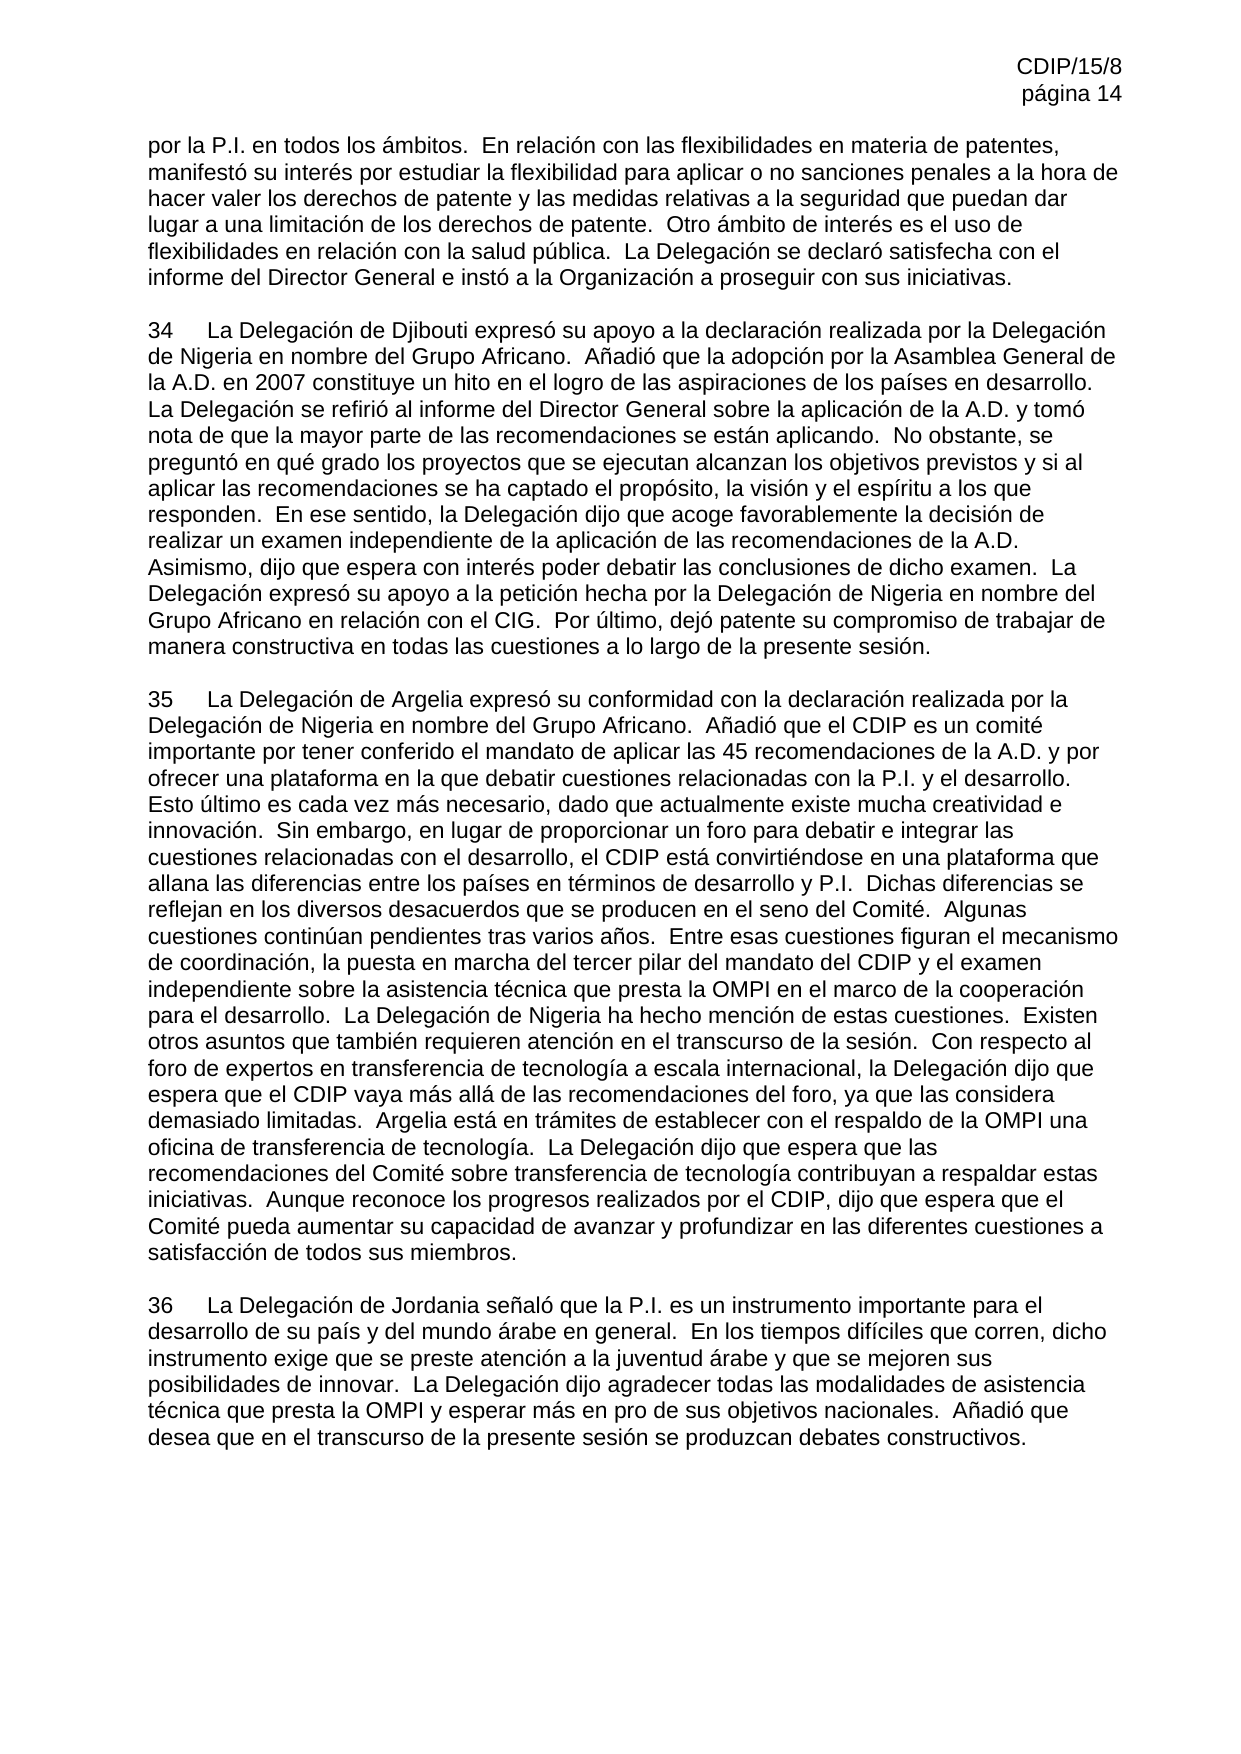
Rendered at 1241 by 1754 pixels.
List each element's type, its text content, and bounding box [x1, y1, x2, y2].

text La Delegación de Jordania señaló que la P.I. es un instrumento importante para el desarrollo de su país y del mundo árabe en general. En los tiempos difíciles que corren, dicho instrumento exige que se preste atención a la juventud árabe y que se mejoren sus posibilidades de innovar. La Delegación dijo agradecer todas las modalidades de asistencia técnica que presta la OMPI y esperar más en pro de sus objetivos nacionales. Añadió que desea que en el transcurso de la presente sesión se produzcan debates constructivos. [148, 1292, 1122, 1450]
text La Delegación de Djibouti expresó su apoyo a la declaración realizada por la Delegación de Nigeria en nombre del Grupo Africano. Añadió que la adopción por la Asamblea General de la A.D. en 2007 constituye un hito en el logro de las aspiraciones de los países en desarrollo. La Delegación se refirió al informe del Director General sobre la aplicación de la A.D. y tomó nota de que la mayor parte de las recomendaciones se están aplicando. No obstante, se preguntó en qué grado los proyectos que se ejecutan alcanzan los objetivos previstos y si al aplicar las recomendaciones se ha captado el propósito, la visión y el espíritu a los que responden. En ese sentido, la Delegación dijo que acoge favorablemente la decisión de realizar un examen independiente de la aplicación de las recomendaciones de la A.D. Asimismo, dijo que espera con interés poder debatir las conclusiones de dicho examen. La Delegación expresó su apoyo a la petición hecha por la Delegación de Nigeria en nombre del Grupo Africano en relación con el CIG. Por último, dejó patente su compromiso de trabajar de manera constructiva en todas las cuestiones a lo largo de la presente sesión. [148, 317, 1122, 659]
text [148, 132, 1122, 290]
text La Delegación de Argelia expresó su conformidad con la declaración realizada por la Delegación de Nigeria en nombre del Grupo Africano. Añadió que el CDIP es un comité importante por tener conferido el mandato de aplicar las 45 recomendaciones de la A.D. y por ofrecer una plataforma en la que debatir cuestiones relacionadas con la P.I. y el desarrollo. Esto último es cada vez más necesario, dado que actualmente existe mucha creatividad e innovación. Sin embargo, en lugar de proporcionar un foro para debatir e integrar las cuestiones relacionadas con el desarrollo, el CDIP está convirtiéndose en una plataforma que allana las diferencias entre los países en términos de desarrollo y P.I. Dichas diferencias se reflejan en los diversos desacuerdos que se producen en el seno del Comité. Algunas cuestiones continúan pendientes tras varios años. Entre esas cuestiones figuran el mecanismo de coordinación, la puesta en marcha del tercer pilar del mandato del CDIP y el examen independiente sobre la asistencia técnica que presta la OMPI en el marco de la cooperación para el desarrollo. La Delegación de Nigeria ha hecho mención de estas cuestiones. Existen otros asuntos que también requieren atención en el transcurso de la sesión. Con respecto al foro de expertos en transferencia de tecnología a escala internacional, la Delegación dijo que espera que el CDIP vaya más allá de las recomendaciones del foro, ya que las considera demasiado limitadas. Argelia está en trámites de establecer con el respaldo de la OMPI una oficina de transferencia de tecnología. La Delegación dijo que espera que las recomendaciones del Comité sobre transferencia de tecnología contribuyan a respaldar estas iniciativas. Aunque reconoce los progresos realizados por el CDIP, dijo que espera que el Comité pueda aumentar su capacidad de avanzar y profundizar en las diferentes cuestiones a satisfacción de todos sus miembros. [148, 686, 1122, 1265]
